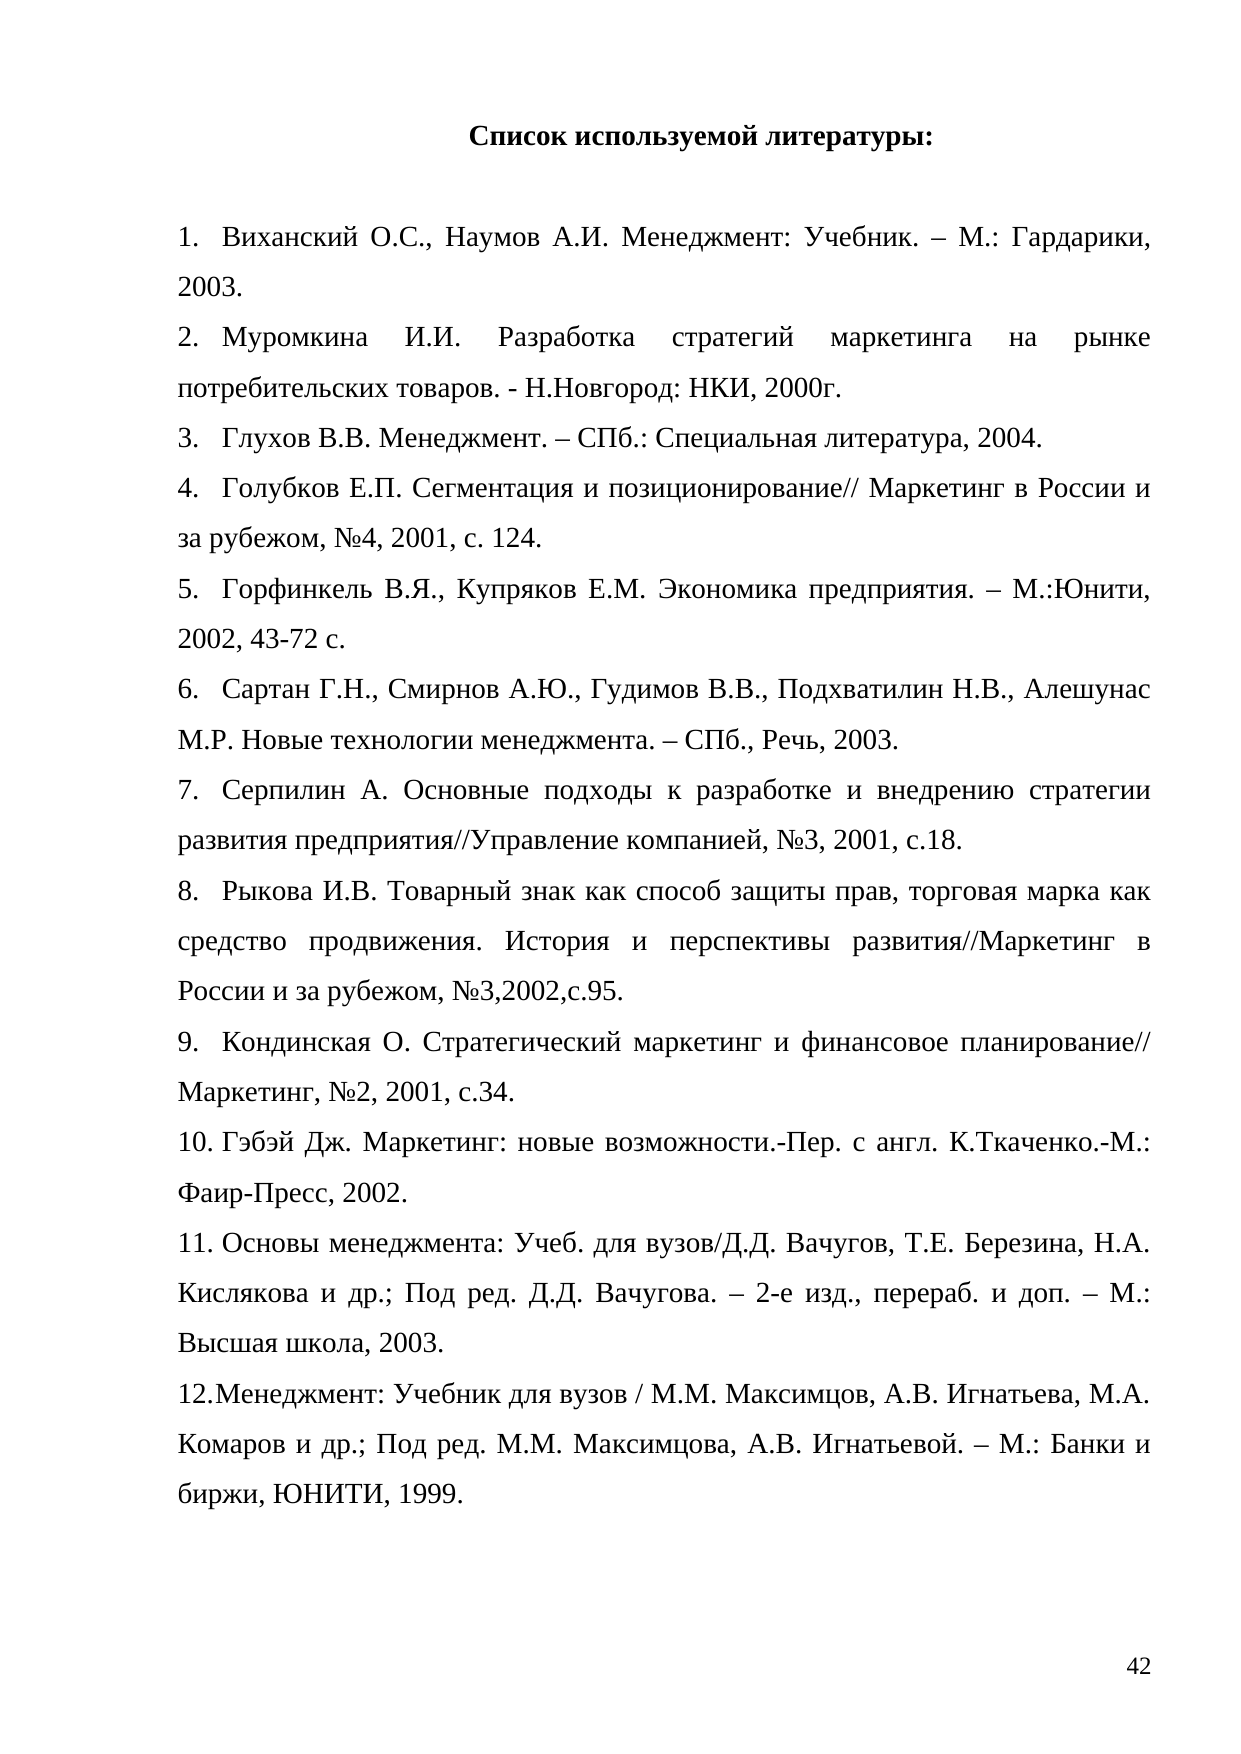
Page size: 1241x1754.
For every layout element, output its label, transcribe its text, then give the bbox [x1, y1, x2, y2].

list Голубков Е.П. Сегментация и позиционирование// Маркетинг в России и за рубежом, №4, 2001, с. 124. [177, 470, 1152, 554]
list Серпилин А. Основные подходы к разработке и внедрению стратегии развития предприятия//Управление компанией, №3, 2001, с.18. [177, 772, 1152, 856]
list Основы менеджмента: Учеб. для вузов/Д.Д. Вачугов, Т.Е. Березина, Н.А. Кислякова и др.; Под ред. Д.Д. Вачугова. – 2-е изд., перераб. и доп. – М.: Высшая школа, 2003. [177, 1225, 1152, 1359]
list Глухов В.В. Менеджмент. – СПб.: Специальная литература, 2004. [177, 420, 1152, 453]
list Гэбэй Дж. Маркетинг: новые возможности.-Пер. с англ. К.Ткаченко.-М.: Фаир-Пресс, 2002. [177, 1124, 1152, 1208]
list Муромкина И.И. Разработка стратегий маркетинга на рынке потребительских товаров. - Н.Новгород: НКИ, 2000г. [177, 319, 1152, 403]
list Горфинкель В.Я., Купряков Е.М. Экономика предприятия. – М.:Юнити, 2002, 43-72 с. [177, 571, 1152, 655]
list Рыкова И.В. Товарный знак как способ защиты прав, торговая марка как средство продвижения. История и перспективы развития//Маркетинг в России и за рубежом, №3,2002,с.95. [177, 873, 1152, 1007]
list Кондинская О. Стратегический маркетинг и финансовое планирование// Маркетинг, №2, 2001, с.34. [177, 1024, 1152, 1108]
list Виханский О.С., Наумов А.И. Менеджмент: Учебник. – М.: Гардарики, 2003. [177, 219, 1152, 303]
list Менеджмент: Учебник для вузов / М.М. Максимцов, А.В. Игнатьева, М.А. Комаров и др.; Под ред. М.М. Максимцова, А.В. Игнатьевой. – М.: Банки и биржи, ЮНИТИ, 1999. [177, 1376, 1152, 1510]
list Сартан Г.Н., Смирнов А.Ю., Гудимов В.В., Подхватилин Н.В., Алешунас М.Р. Новые технологии менеджмента. – СПб., Речь, 2003. [177, 672, 1152, 755]
text Список используемой литературы: [177, 118, 1152, 152]
